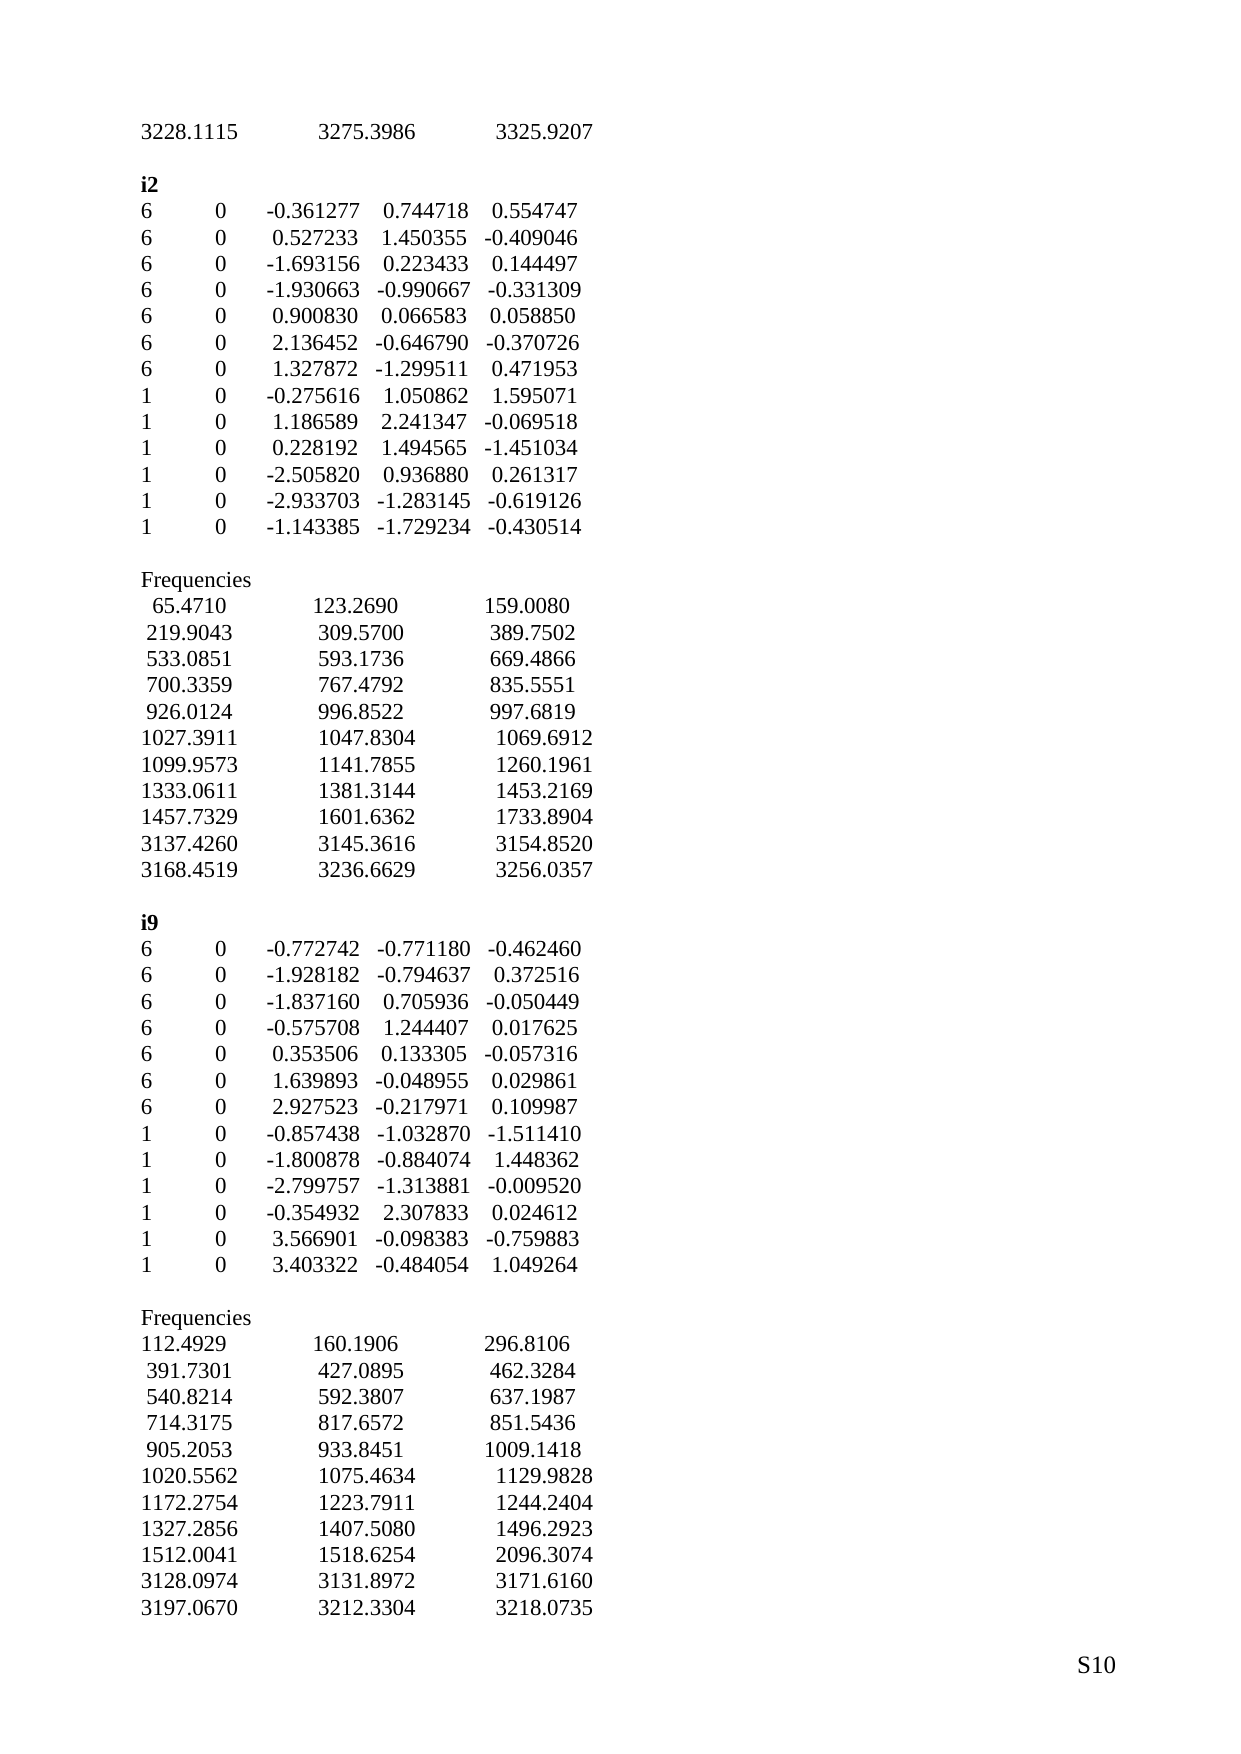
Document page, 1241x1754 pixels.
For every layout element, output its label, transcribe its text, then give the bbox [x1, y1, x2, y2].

text 714.3175 817.6572 851.5436 [141, 1409, 1116, 1436]
text 6 0 -1.928182 -0.794637 0.372516 [141, 961, 1116, 988]
text 905.2053 933.8451 1009.1418 [141, 1436, 1116, 1462]
text 6 0 -1.837160 0.705936 -0.050449 [141, 988, 1116, 1014]
text 6 0 -0.361277 0.744718 0.554747 [141, 197, 1116, 223]
text 6 0 1.639893 -0.048955 0.029861 [141, 1067, 1116, 1093]
text 1020.5562 1075.4634 1129.9828 [141, 1462, 1116, 1488]
text 700.3359 767.4792 835.5551 [141, 672, 1116, 698]
text 1 0 -2.505820 0.936880 0.261317 [141, 461, 1116, 487]
text 6 0 0.900830 0.066583 0.058850 [141, 303, 1116, 329]
text 6 0 2.136452 -0.646790 -0.370726 [141, 329, 1116, 355]
text 1333.0611 1381.3144 1453.2169 [141, 777, 1116, 803]
text 1 0 0.228192 1.494565 -1.451034 [141, 434, 1116, 461]
text 3137.4260 3145.3616 3154.8520 [141, 830, 1116, 856]
text 540.8214 592.3807 637.1987 [141, 1383, 1116, 1409]
text 1 0 1.186589 2.241347 -0.069518 [141, 408, 1116, 434]
text Frequencies [141, 1304, 1116, 1330]
text 1 0 3.403322 -0.484054 1.049264 [141, 1251, 1116, 1278]
text 1027.3911 1047.8304 1069.6912 [141, 724, 1116, 751]
text 6 0 -0.575708 1.244407 0.017625 [141, 1014, 1116, 1041]
text 533.0851 593.1736 669.4866 [141, 645, 1116, 672]
text 1 0 3.566901 -0.098383 -0.759883 [141, 1225, 1116, 1251]
text i9 [141, 909, 1116, 935]
text 3168.4519 3236.6629 3256.0357 [141, 856, 1116, 882]
text 6 0 -1.930663 -0.990667 -0.331309 [141, 276, 1116, 303]
text 1512.0041 1518.6254 2096.3074 [141, 1541, 1116, 1568]
text 6 0 0.527233 1.450355 -0.409046 [141, 223, 1116, 250]
text 1327.2856 1407.5080 1496.2923 [141, 1515, 1116, 1541]
text 1 0 -0.354932 2.307833 0.024612 [141, 1199, 1116, 1225]
text 6 0 0.353506 0.133305 -0.057316 [141, 1041, 1116, 1067]
text 1 0 -0.857438 -1.032870 -1.511410 [141, 1119, 1116, 1146]
text 1 0 -2.799757 -1.313881 -0.009520 [141, 1172, 1116, 1199]
text 6 0 -0.772742 -0.771180 -0.462460 [141, 935, 1116, 961]
text 3197.0670 3212.3304 3218.0735 [141, 1594, 1116, 1620]
text 3228.1115 3275.3986 3325.9207 [141, 118, 1116, 144]
text 1 0 -1.800878 -0.884074 1.448362 [141, 1146, 1116, 1172]
text 1 0 -1.143385 -1.729234 -0.430514 [141, 513, 1116, 540]
text 65.4710 123.2690 159.0080 [141, 592, 1116, 619]
text 391.7301 427.0895 462.3284 [141, 1357, 1116, 1383]
text 3128.0974 3131.8972 3171.6160 [141, 1568, 1116, 1594]
text Frequencies [141, 566, 1116, 592]
text 1099.9573 1141.7855 1260.1961 [141, 751, 1116, 777]
text 1457.7329 1601.6362 1733.8904 [141, 803, 1116, 830]
text 1 0 -0.275616 1.050862 1.595071 [141, 382, 1116, 408]
text 112.4929 160.1906 296.8106 [141, 1330, 1116, 1357]
text 926.0124 996.8522 997.6819 [141, 698, 1116, 724]
text 6 0 2.927523 -0.217971 0.109987 [141, 1093, 1116, 1119]
text 6 0 1.327872 -1.299511 0.471953 [141, 355, 1116, 382]
text 219.9043 309.5700 389.7502 [141, 619, 1116, 645]
text 1 0 -2.933703 -1.283145 -0.619126 [141, 487, 1116, 513]
text 6 0 -1.693156 0.223433 0.144497 [141, 250, 1116, 276]
text 1172.2754 1223.7911 1244.2404 [141, 1488, 1116, 1515]
text i2 [141, 171, 1116, 197]
